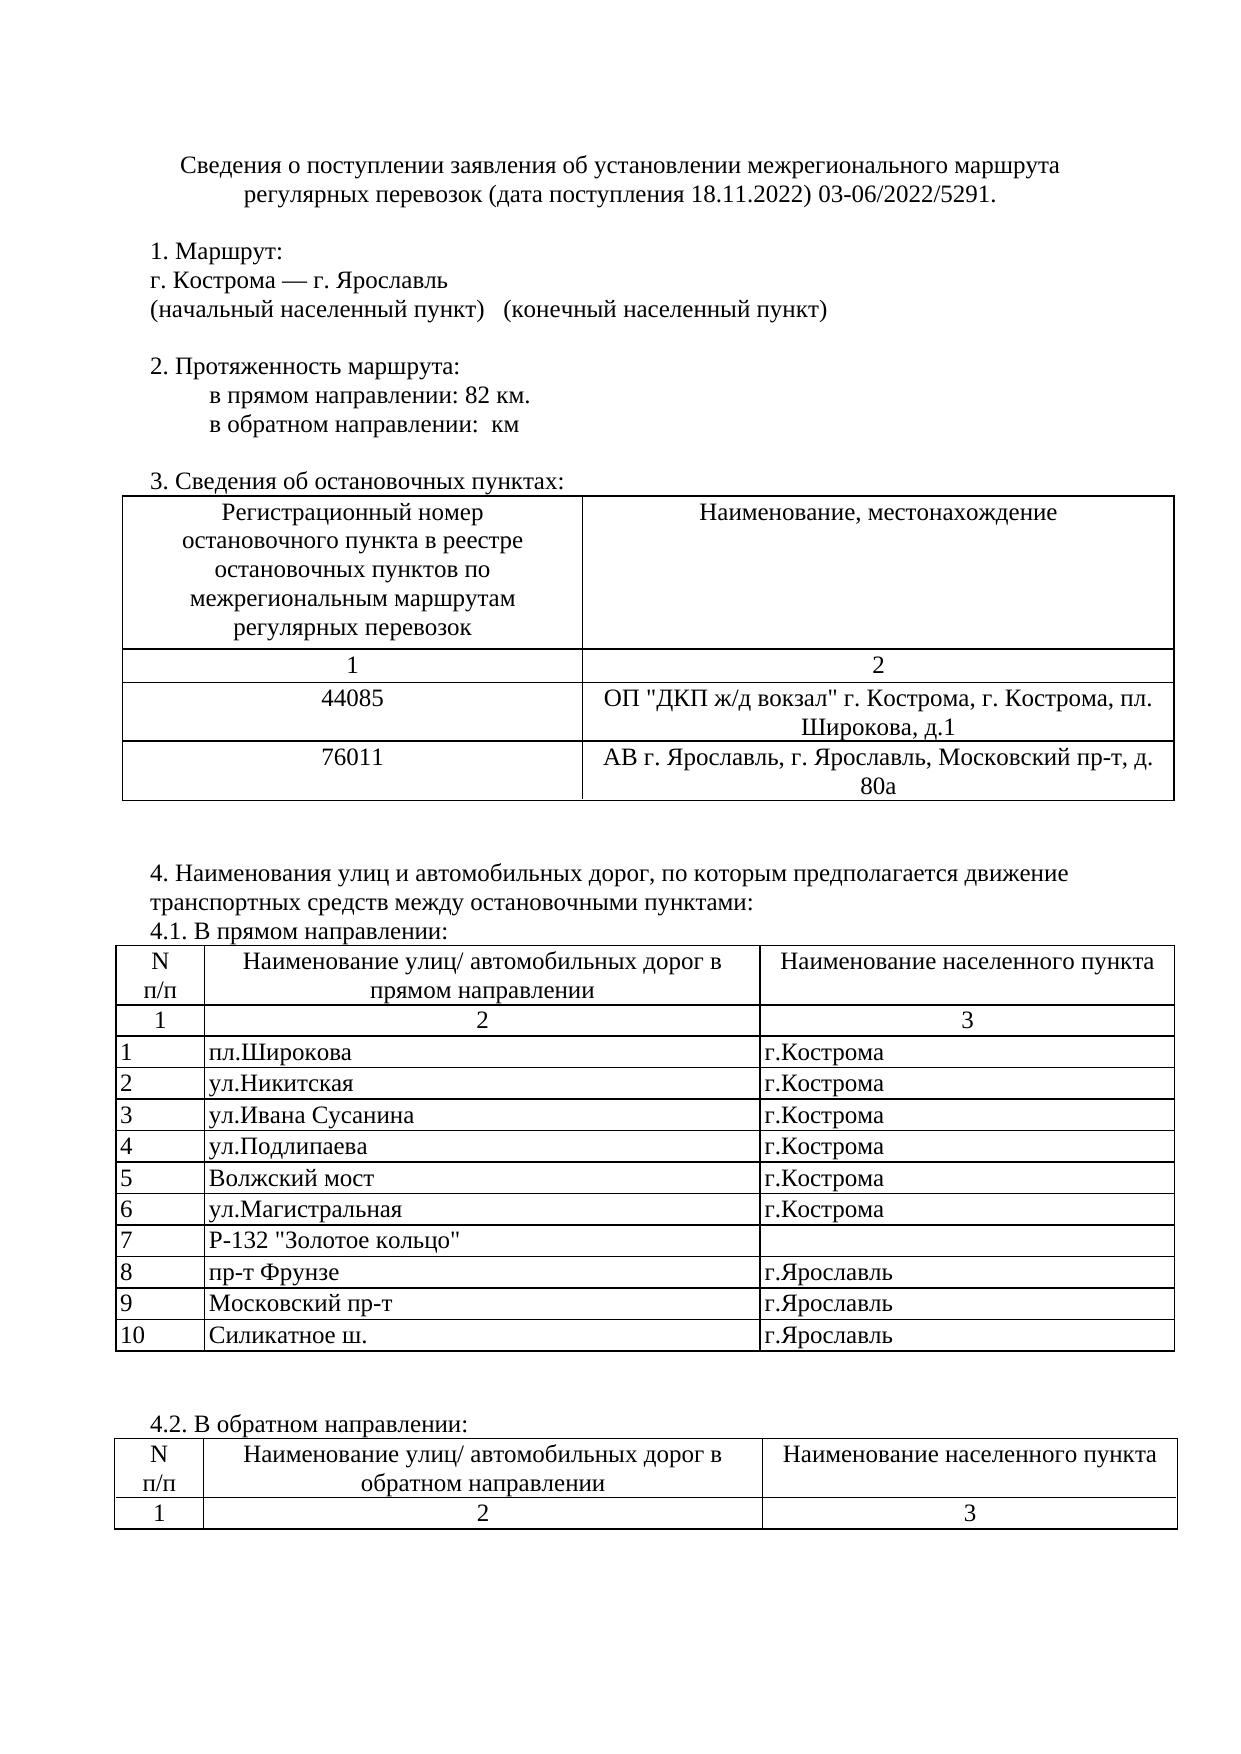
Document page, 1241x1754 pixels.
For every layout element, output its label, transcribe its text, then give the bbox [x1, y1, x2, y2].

table_cell г.Кострома [761, 1163, 1174, 1193]
table_cell 3 [761, 1006, 1174, 1035]
text г. Кострома — г. Ярославль [150, 265, 1090, 294]
table_cell 44085 [123, 683, 582, 740]
text Сведения о поступлении заявления об установлении межрегионального маршрута регулярных перевозок (дата поступления 18.11.2022) 03-06/2022/5291. [150, 150, 1090, 207]
table_cell 2 [117, 1068, 204, 1098]
table_cell 5 [117, 1163, 204, 1193]
table_cell 7 [117, 1226, 204, 1256]
table_cell 6 [117, 1194, 204, 1224]
table_header Наименование улиц/ автомобильных дорог в обратном направлении [204, 1439, 762, 1497]
table_cell 4 [117, 1131, 204, 1161]
table_cell 8 [117, 1257, 204, 1287]
table_cell [761, 1226, 1174, 1256]
table_cell ул.Подлипаева [205, 1131, 759, 1161]
text в обратном направлении: км [150, 409, 1090, 437]
table_cell 76011 [123, 742, 582, 799]
table_header N п/п [117, 946, 204, 1004]
table_cell г.Ярославль [761, 1320, 1174, 1350]
table_cell Силикатное ш. [205, 1320, 759, 1350]
table_cell ул.Никитская [205, 1068, 759, 1098]
table_cell 2 [583, 650, 1173, 681]
text 4. Наименования улиц и автомобильных дорог, по которым предполагается движение транспортных средств между остановочными пунктами: [150, 858, 1090, 916]
table_cell г.Кострома [761, 1037, 1174, 1067]
table_cell г.Кострома [761, 1194, 1174, 1224]
text (начальный населенный пункт) (конечный населенный пункт) [150, 294, 1090, 322]
table_cell 2 [205, 1006, 759, 1035]
table_cell 1 [115, 1498, 203, 1528]
table_cell 1 [117, 1006, 204, 1035]
text 3. Сведения об остановочных пунктах: [150, 466, 1090, 495]
table_cell г.Кострома [761, 1068, 1174, 1098]
table_cell Р-132 "Золотое кольцо" [205, 1226, 759, 1256]
text 2. Протяженность маршрута: [150, 351, 1090, 380]
table_cell г.Ярославль [761, 1289, 1174, 1318]
text 1. Маршрут: [150, 236, 1090, 265]
table_header Наименование улиц/ автомобильных дорог в прямом направлении [205, 946, 759, 1004]
text в прямом направлении: 82 км. [150, 380, 1090, 409]
table_cell г.Кострома [761, 1100, 1174, 1130]
table_cell пл.Широкова [205, 1037, 759, 1067]
table_cell 1 [123, 650, 582, 681]
table_cell АВ г. Ярославль, г. Ярославль, Московский пр-т, д. 80а [583, 742, 1173, 799]
table_cell 1 [117, 1037, 204, 1067]
table_cell Московский пр-т [205, 1289, 759, 1318]
table_cell г.Ярославль [761, 1257, 1174, 1287]
table_cell 3 [763, 1497, 1177, 1528]
table_cell Волжский мост [205, 1163, 759, 1193]
table_header Наименование населенного пункта [763, 1439, 1177, 1497]
table_header N п/п [115, 1439, 203, 1497]
table_cell ул.Магистральная [205, 1194, 759, 1224]
table_cell ОП "ДКП ж/д вокзал" г. Кострома, г. Кострома, пл. Широкова, д.1 [583, 683, 1173, 740]
table_header Регистрационный номер остановочного пункта в реестре остановочных пунктов по межрегиональным маршрутам регулярных перевозок [123, 497, 582, 648]
table_cell ул.Ивана Сусанина [205, 1100, 759, 1130]
text 4.2. В обратном направлении: [150, 1409, 1090, 1438]
table_cell 2 [204, 1498, 762, 1528]
table_header Наименование населенного пункта [761, 946, 1174, 1004]
table_header Наименование, местонахождение [583, 497, 1173, 648]
table_cell г.Кострома [761, 1131, 1174, 1161]
table_cell 10 [117, 1320, 204, 1350]
table_cell пр-т Фрунзе [205, 1257, 759, 1287]
text 4.1. В прямом направлении: [150, 916, 1090, 945]
table_cell 3 [117, 1100, 204, 1130]
table_cell 9 [117, 1289, 204, 1318]
